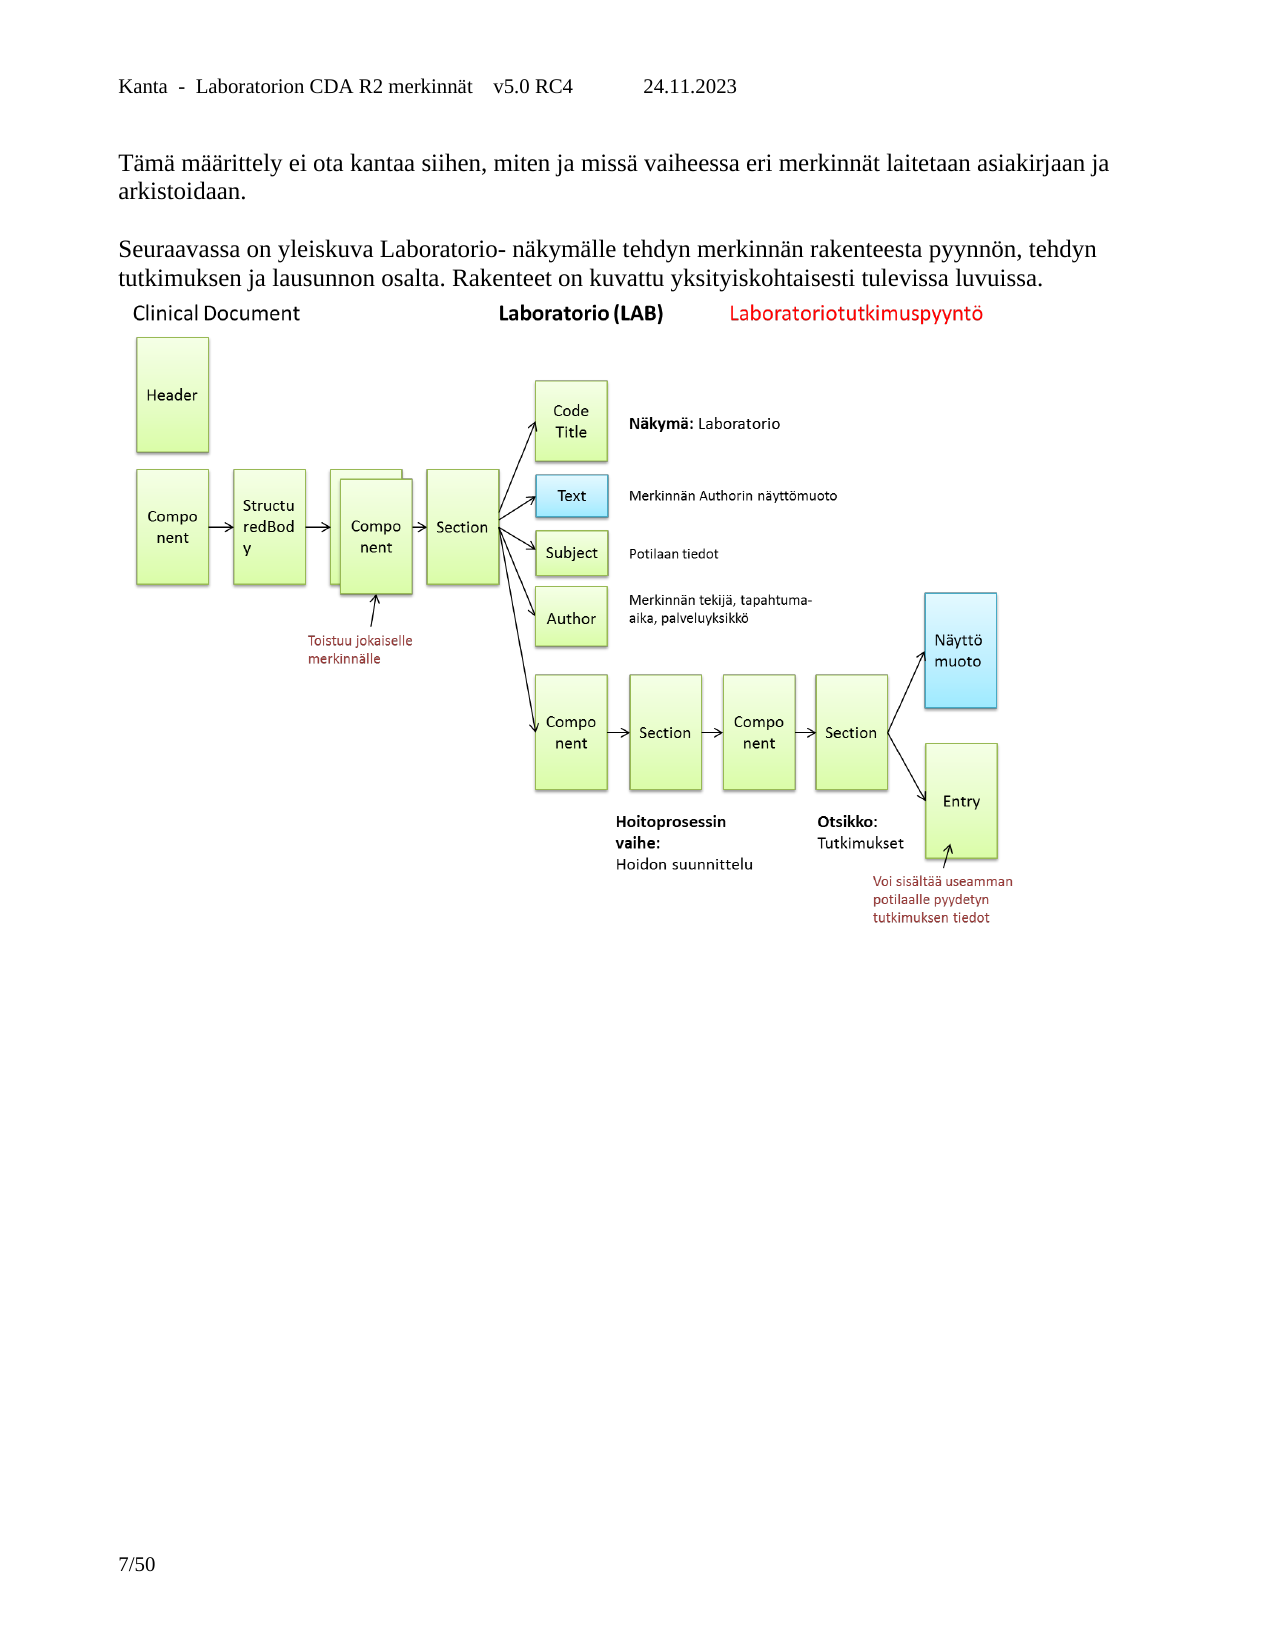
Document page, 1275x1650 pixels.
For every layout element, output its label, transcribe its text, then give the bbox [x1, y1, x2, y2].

picture [118, 291, 1026, 936]
text Tämä määrittely ei ota kantaa siihen, miten ja missä vaiheessa eri merkinnät laitetaan asiakirjaan ja arkistoidaan. [118, 148, 1157, 205]
